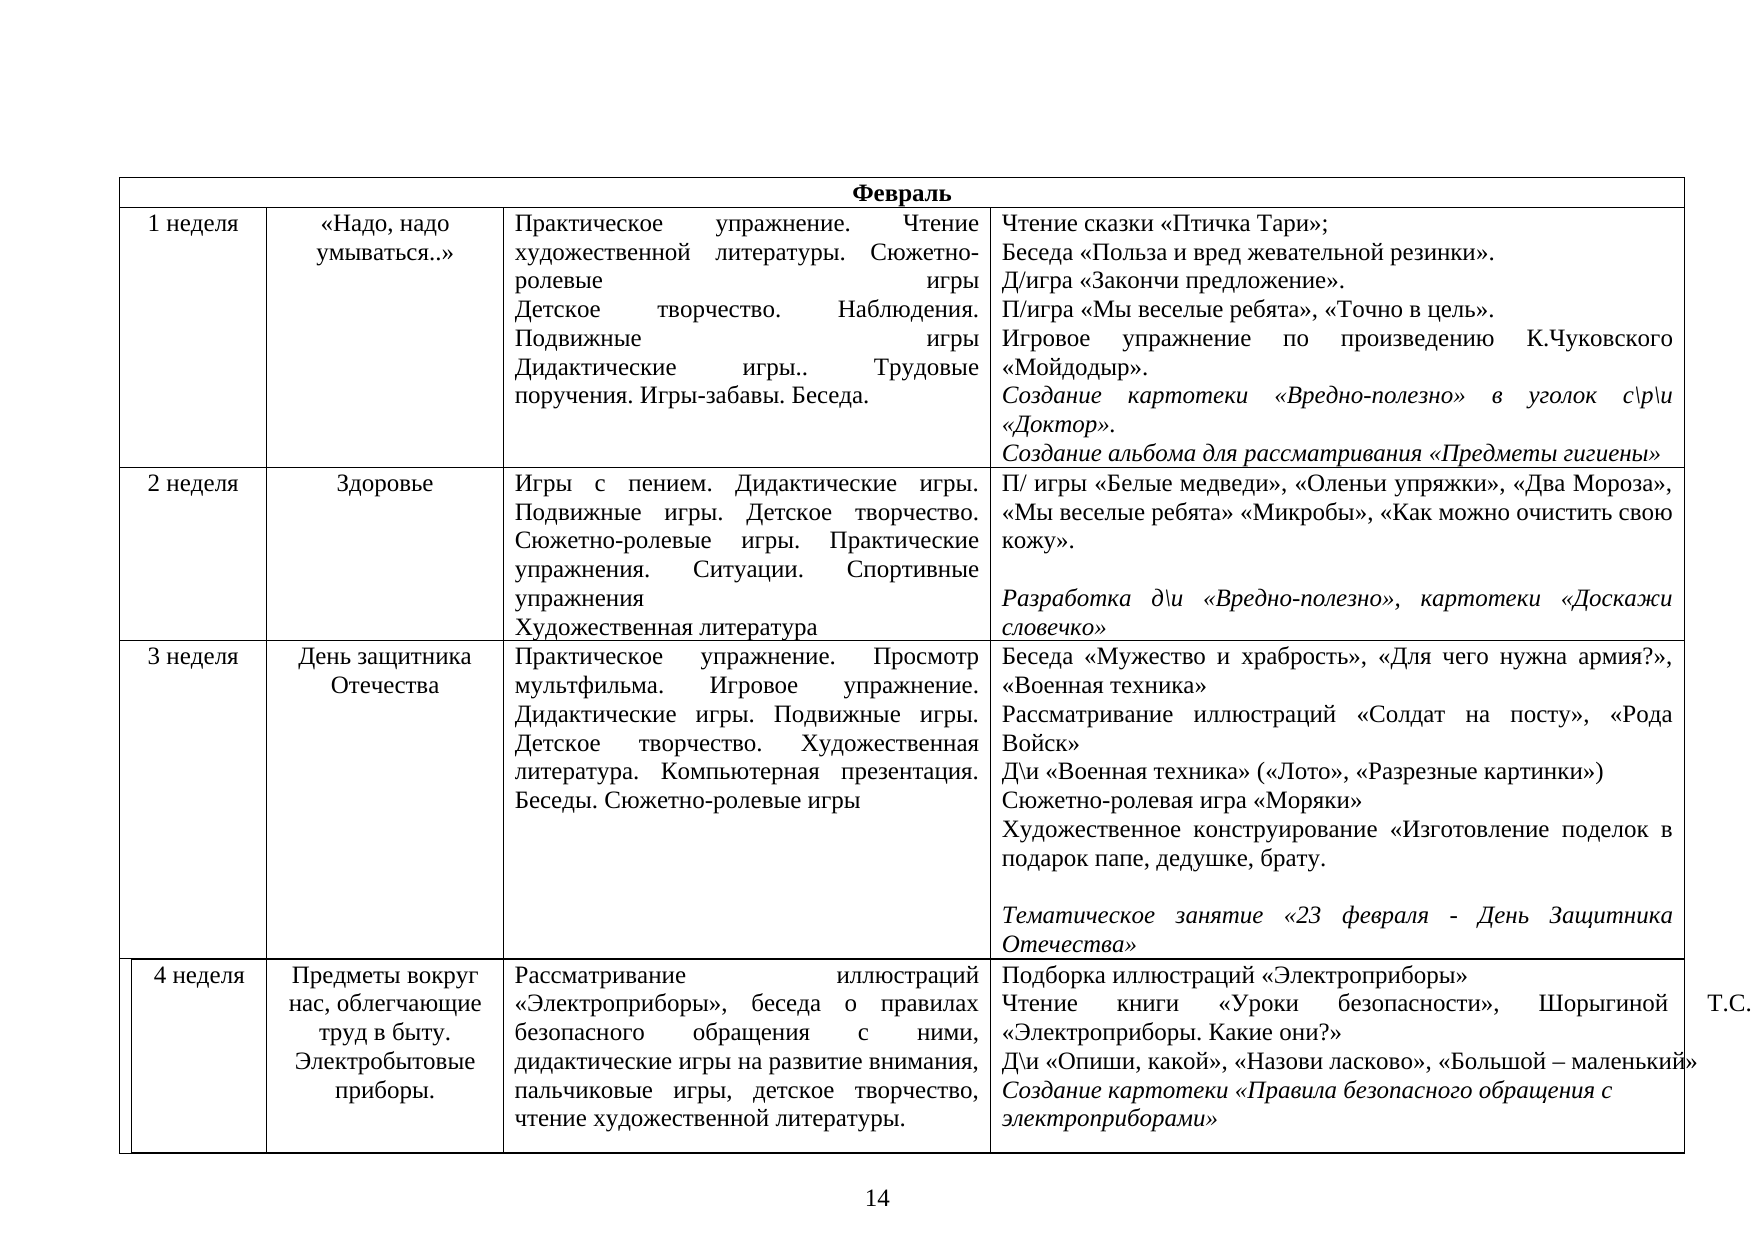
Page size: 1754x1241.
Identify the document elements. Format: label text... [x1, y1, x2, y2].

table_cell День защитника Отечества [267, 641, 503, 958]
table_cell ВЕСНА. СЕЗОННЫЕ ИЗМЕНЕНИЯ В ПРИРОДЕ. [991, 960, 1684, 1152]
table_cell ВЕСНА. СЕЗОННЫЕ ИЗМЕНЕНИЯ В ПРИРОДЕ. [132, 960, 266, 1152]
table_cell 2 неделя [120, 468, 266, 640]
table_cell Здоровье [267, 468, 503, 640]
table_cell ВЕСНА. СЕЗОННЫЕ ИЗМЕНЕНИЯ В ПРИРОДЕ. [504, 960, 990, 1152]
table_cell Практическое упражнение. Просмотр мультфильма. Игровое упражнение. Дидактические игры. Подвижные игры. Детское творчество. Художественная литература. Компьютерная презентация. Беседы. Сюжетно-ролевые игры [504, 641, 990, 958]
table_cell «Надо, надо умываться..» [267, 208, 503, 467]
table_cell Беседа «Мужество и храбрость», «Для чего нужна армия?», «Военная техника» Рассматривание иллюстраций «Солдат на посту», «Рода Войск» Д\и «Военная техника» («Лото», «Разрезные картинки») Сюжетно-ролевая игра «Моряки» Художественное конструирование «Изготовление поделок в подарок папе, дедушке, брату. Тематическое занятие «23 февраля - День Защитника Отечества» [991, 641, 1684, 958]
table_cell Практическое упражнение. Чтение художественной литературы. Сюжетно-ролевые игры Детское творчество. Наблюдения. Подвижные игры Дидактические игры.. Трудовые поручения. Игры-забавы. Беседа. [504, 208, 990, 467]
table_cell П/ игры «Белые медведи», «Оленьи упряжки», «Два Мороза», «Мы веселые ребята» «Микробы», «Как можно очистить свою кожу». Разработка д\и «Вредно-полезно», картотеки «Доскажи словечко» [991, 468, 1684, 640]
table_cell Февраль [120, 178, 1684, 207]
table_cell Игры с пением. Дидактические игры. Подвижные игры. Детское творчество. Сюжетно-ролевые игры. Практические упражнения. Ситуации. Спортивные упражнения Художественная литература [504, 468, 990, 640]
table_cell Чтение сказки «Птичка Тари»; Беседа «Польза и вред жевательной резинки». Д/игра «Закончи предложение». П/игра «Мы веселые ребята», «Точно в цель». Игровое упражнение по произведению К.Чуковского «Мойдодыр». Создание картотеки «Вредно-полезно» в уголок с\р\и «Доктор». Создание альбома для рассматривания «Предметы гигиены» [991, 208, 1684, 467]
table_cell 3 неделя [120, 641, 266, 958]
table_cell ВЕСНА. СЕЗОННЫЕ ИЗМЕНЕНИЯ В ПРИРОДЕ. [267, 960, 503, 1152]
table_cell 1 неделя [120, 208, 266, 467]
